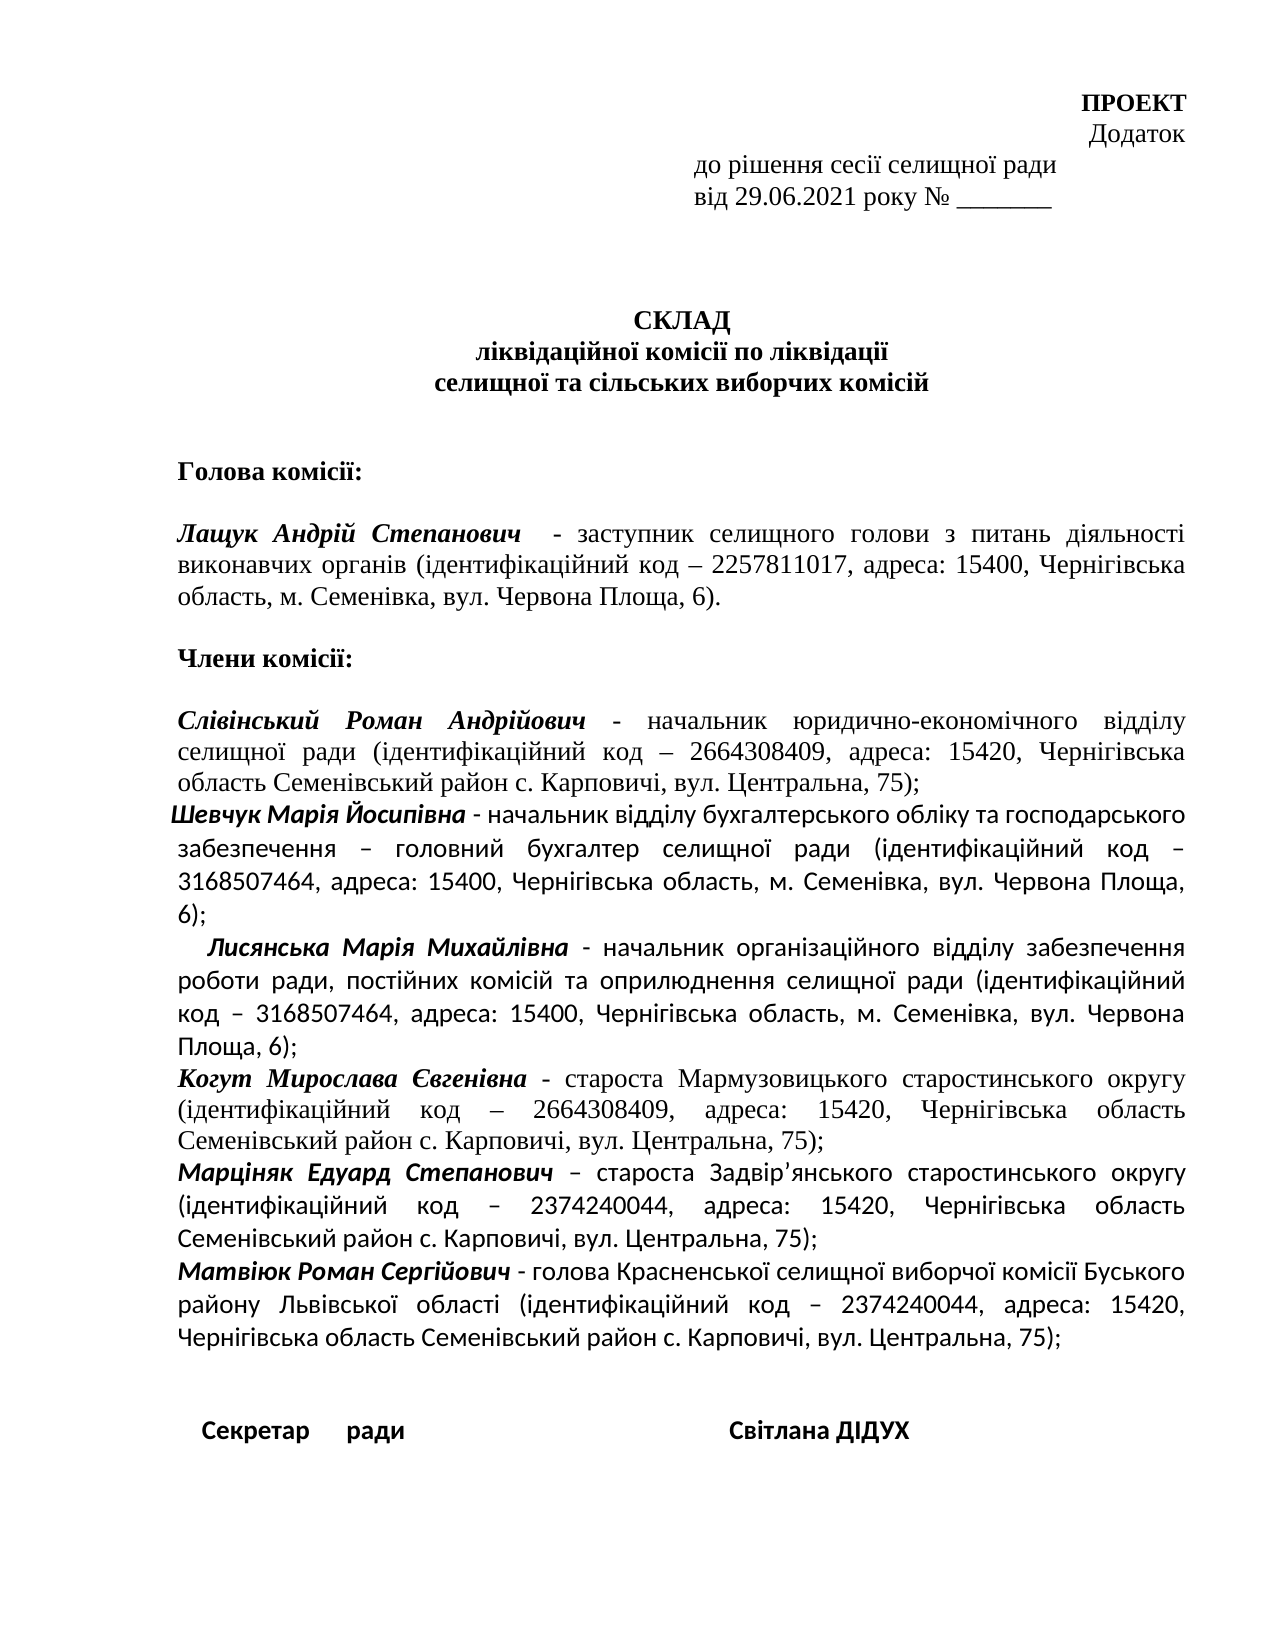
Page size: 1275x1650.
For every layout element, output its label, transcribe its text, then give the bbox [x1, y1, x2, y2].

text від 29.06.2021 року № _______ [694, 179, 1186, 211]
text Додаток [148, 117, 1186, 148]
text Матвіюк Роман Сергійович - голова Красненської селищної виборчої комісії Буського району Львівської області (ідентифікаційний код – 2374240044, адреса: 15420, Чернігівська область Семенівський район с. Карповичі, вул. Центральна, 75); [177, 1254, 1186, 1353]
text до рішення сесії селищної ради [694, 148, 1186, 179]
text Лисянська Марія Михайлівна - начальник організаційного відділу забезпечення роботи ради, постійних комісій та оприлюднення селищної ради (ідентифікаційний код – 3168507464, адреса: 15400, Чернігівська область, м. Семенівка, вул. Червона Площа, 6); [133, 930, 1186, 1062]
text Лащук Андрій Степанович - заступник селищного голови з питань діяльності виконавчих органів (ідентифікаційний код – 2257811017, адреса: 15400, Чернігівська область, м. Семенівка, вул. Червона Площа, 6). [177, 517, 1186, 611]
text СКЛАД [177, 304, 1186, 335]
text Члени комісії: [177, 642, 1186, 673]
text Когут Мирослава Євгенівна - староста Мармузовицького старостинського округу (ідентифікаційний код – 2664308409, адреса: 15420, Чернігівська область Семенівський район с. Карповичі, вул. Центральна, 75); [177, 1062, 1186, 1155]
text Шевчук Марія Йосипівна - начальник відділу бухгалтерського обліку та господарського забезпечення – головний бухгалтер селищної ради (ідентифікаційний код – 3168507464, адреса: 15400, Чернігівська область, м. Семенівка, вул. Червона Площа, 6); [133, 798, 1186, 930]
text Слівінський Роман Андрійович - начальник юридично-економічного відділу селищної ради (ідентифікаційний код – 2664308409, адреса: 15420, Чернігівська область Семенівський район с. Карповичі, вул. Центральна, 75); [177, 704, 1186, 798]
text Марціняк Едуард Степанович – староста Задвір’янського старостинського округу (ідентифікаційний код – 2374240044, адреса: 15420, Чернігівська область Семенівський район с. Карповичі, вул. Центральна, 75); [177, 1155, 1186, 1254]
text ПРОЕКТ [148, 88, 1186, 117]
text Секретар ради Світлана ДІДУХ [177, 1413, 1186, 1446]
text ліквідаційної комісії по ліквідації [177, 335, 1186, 366]
text селищної та сільських виборчих комісій [177, 366, 1186, 398]
text Голова комісії: [177, 455, 1186, 486]
